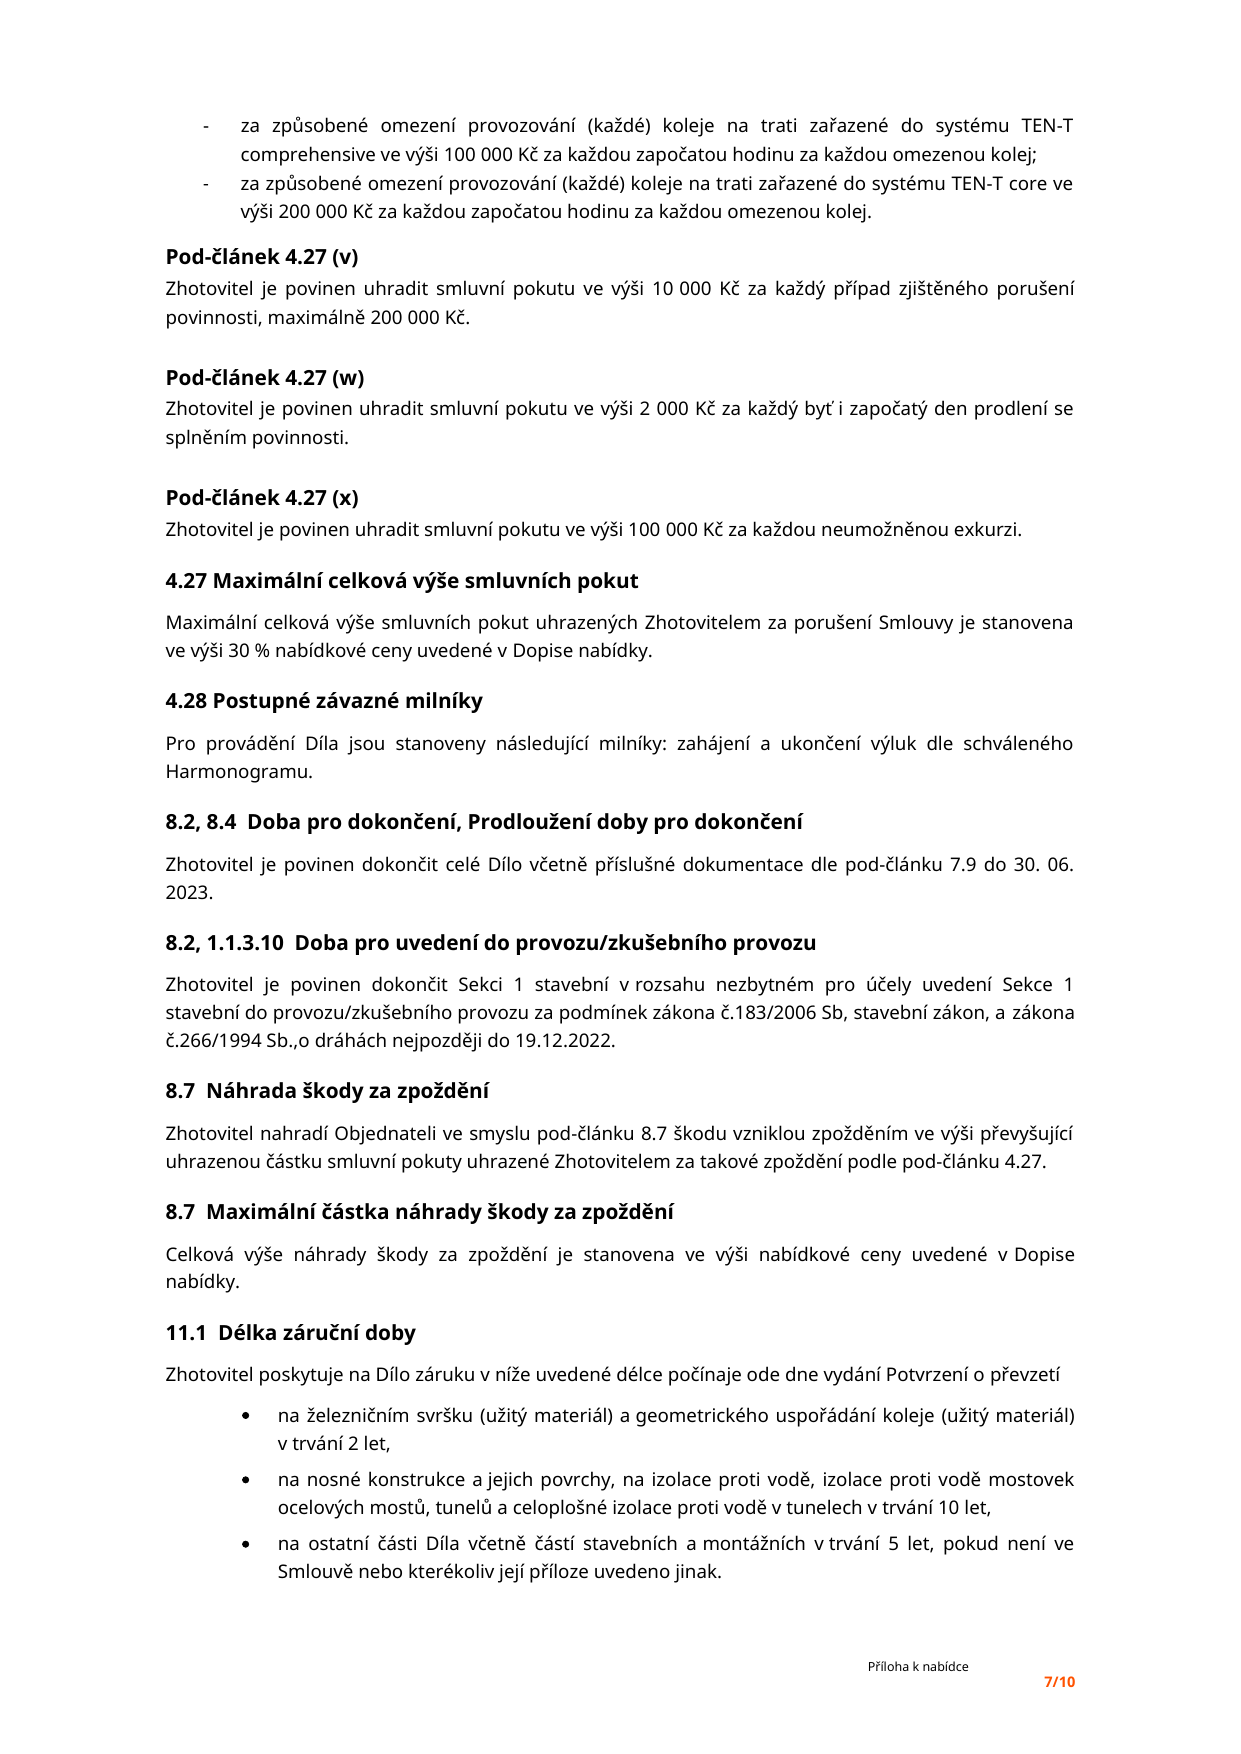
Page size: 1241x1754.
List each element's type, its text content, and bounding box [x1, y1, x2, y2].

text 8.2, 8.4 Doba pro dokončení, Prodloužení doby pro dokončení [165, 807, 1075, 836]
text 8.2, 1.1.3.10 Doba pro uvedení do provozu/zkušebního provozu [165, 928, 1075, 956]
text Pod-článek 4.27 (v) [165, 242, 1075, 271]
text Maximální celková výše smluvních pokut uhrazených Zhotovitelem za porušení Smlouvy je stanovena ve výši 30 % nabídkové ceny uvedené v Dopise nabídky. [165, 610, 1075, 663]
text na ostatní části Díla včetně částí stavebních a montážních v trvání 5 let, pokud není ve Smlouvě nebo kterékoliv její příloze uvedeno jinak. [242, 1531, 1075, 1584]
text Zhotovitel je povinen uhradit smluvní pokutu ve výši 100 000 Kč za každou neumožněnou exkurzi. [165, 516, 1075, 541]
text na železničním svršku (užitý materiál) a geometrického uspořádání koleje (užitý materiál) v trvání 2 let, [242, 1402, 1075, 1456]
text Pod-článek 4.27 (w) [165, 363, 1075, 391]
text Zhotovitel poskytuje na Dílo záruku v níže uvedené délce počínaje ode dne vydání Potvrzení o převzetí [165, 1361, 1075, 1387]
text Pro provádění Díla jsou stanoveny následující milníky: zahájení a ukončení výluk dle schváleného Harmonogramu. [165, 730, 1075, 784]
text Zhotovitel je povinen uhradit smluvní pokutu ve výši 10 000 Kč za každý případ zjištěného porušení povinnosti, maximálně 200 000 Kč. [165, 275, 1075, 330]
text 4.27 Maximální celková výše smluvních pokut [165, 566, 1075, 594]
list za způsobené omezení provozování (každé) koleje na trati zařazené do systému TEN-T core ve výši 200 000 Kč za každou započatou hodinu za každou omezenou kolej. [203, 171, 1075, 224]
text Zhotovitel je povinen uhradit smluvní pokutu ve výši 2 000 Kč za každý byť i započatý den prodlení se splněním povinnosti. [165, 395, 1075, 450]
text 8.7 Maximální částka náhrady škody za zpoždění [165, 1197, 1075, 1226]
text Celková výše náhrady škody za zpoždění je stanovena ve výši nabídkové ceny uvedené v Dopise nabídky. [165, 1241, 1075, 1294]
list - za způsobené omezení provozování (každé) koleje na trati zařazené do systému TEN-T comprehensive ve výši 100 000 Kč za každou započatou hodinu za každou omezenou kolej; [203, 112, 1075, 167]
text na nosné konstrukce a jejich povrchy, na izolace proti vodě, izolace proti vodě mostovek ocelových mostů, tunelů a celoplošné izolace proti vodě v tunelech v trvání 10 let, [242, 1466, 1075, 1520]
text Zhotovitel nahradí Objednateli ve smyslu pod-článku 8.7 škodu vzniklou zpožděním ve výši převyšující uhrazenou částku smluvní pokuty uhrazené Zhotovitelem za takové zpoždění podle pod-článku 4.27. [165, 1120, 1075, 1174]
text Pod-článek 4.27 (x) [165, 483, 1075, 512]
text 11.1 Délka záruční doby [165, 1318, 1075, 1346]
text Zhotovitel je povinen dokončit Sekci 1 stavební v rozsahu nezbytném pro účely uvedení Sekce 1 stavební do provozu/zkušebního provozu za podmínek zákona č.183/2006 Sb, stavební zákon, a zákona č.266/1994 Sb.,o dráhách nejpozději do 19.12.2022. [165, 972, 1075, 1053]
text 8.7 Náhrada škody za zpoždění [165, 1076, 1075, 1105]
text Zhotovitel je povinen dokončit celé Dílo včetně příslušné dokumentace dle pod-článku 7.9 do 30. 06. 2023. [165, 851, 1075, 904]
text 4.28 Postupné závazné milníky [165, 687, 1075, 715]
